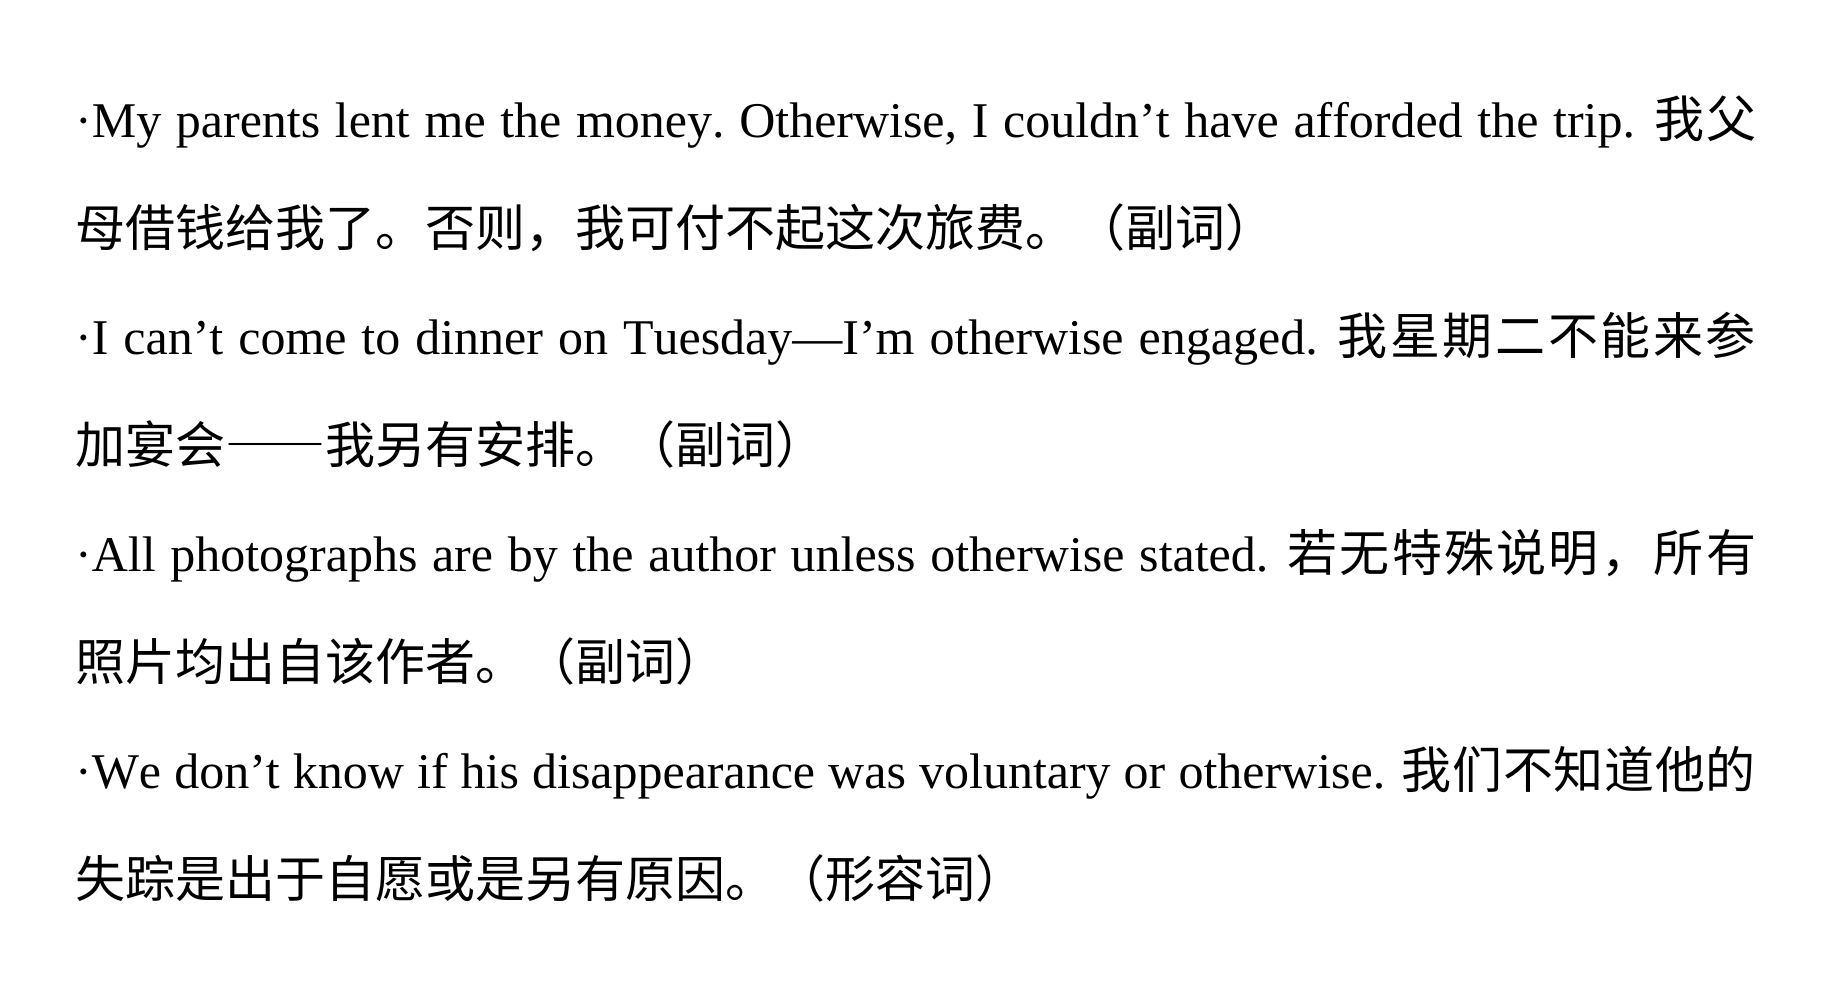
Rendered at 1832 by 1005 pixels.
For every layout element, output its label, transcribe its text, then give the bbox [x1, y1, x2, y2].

text ·We don’t know if his disappearance was voluntary or otherwise. 我们不知道他的失踪是出于自愿或是另有原因。（形容词） [75, 731, 1756, 912]
text ·I can’t come to dinner on Tuesday—I’m otherwise engaged. 我星期二不能来参加宴会——我另有安排。（副词） [75, 297, 1756, 478]
text ·My parents lent me the money. Otherwise, I couldn’t have afforded the trip. 我父母借钱给我了。否则，我可付不起这次旅费。（副词） [75, 79, 1756, 261]
text ·All photographs are by the author unless otherwise stated. 若无特殊说明，所有照片均出自该作者。（副词） [75, 514, 1756, 695]
